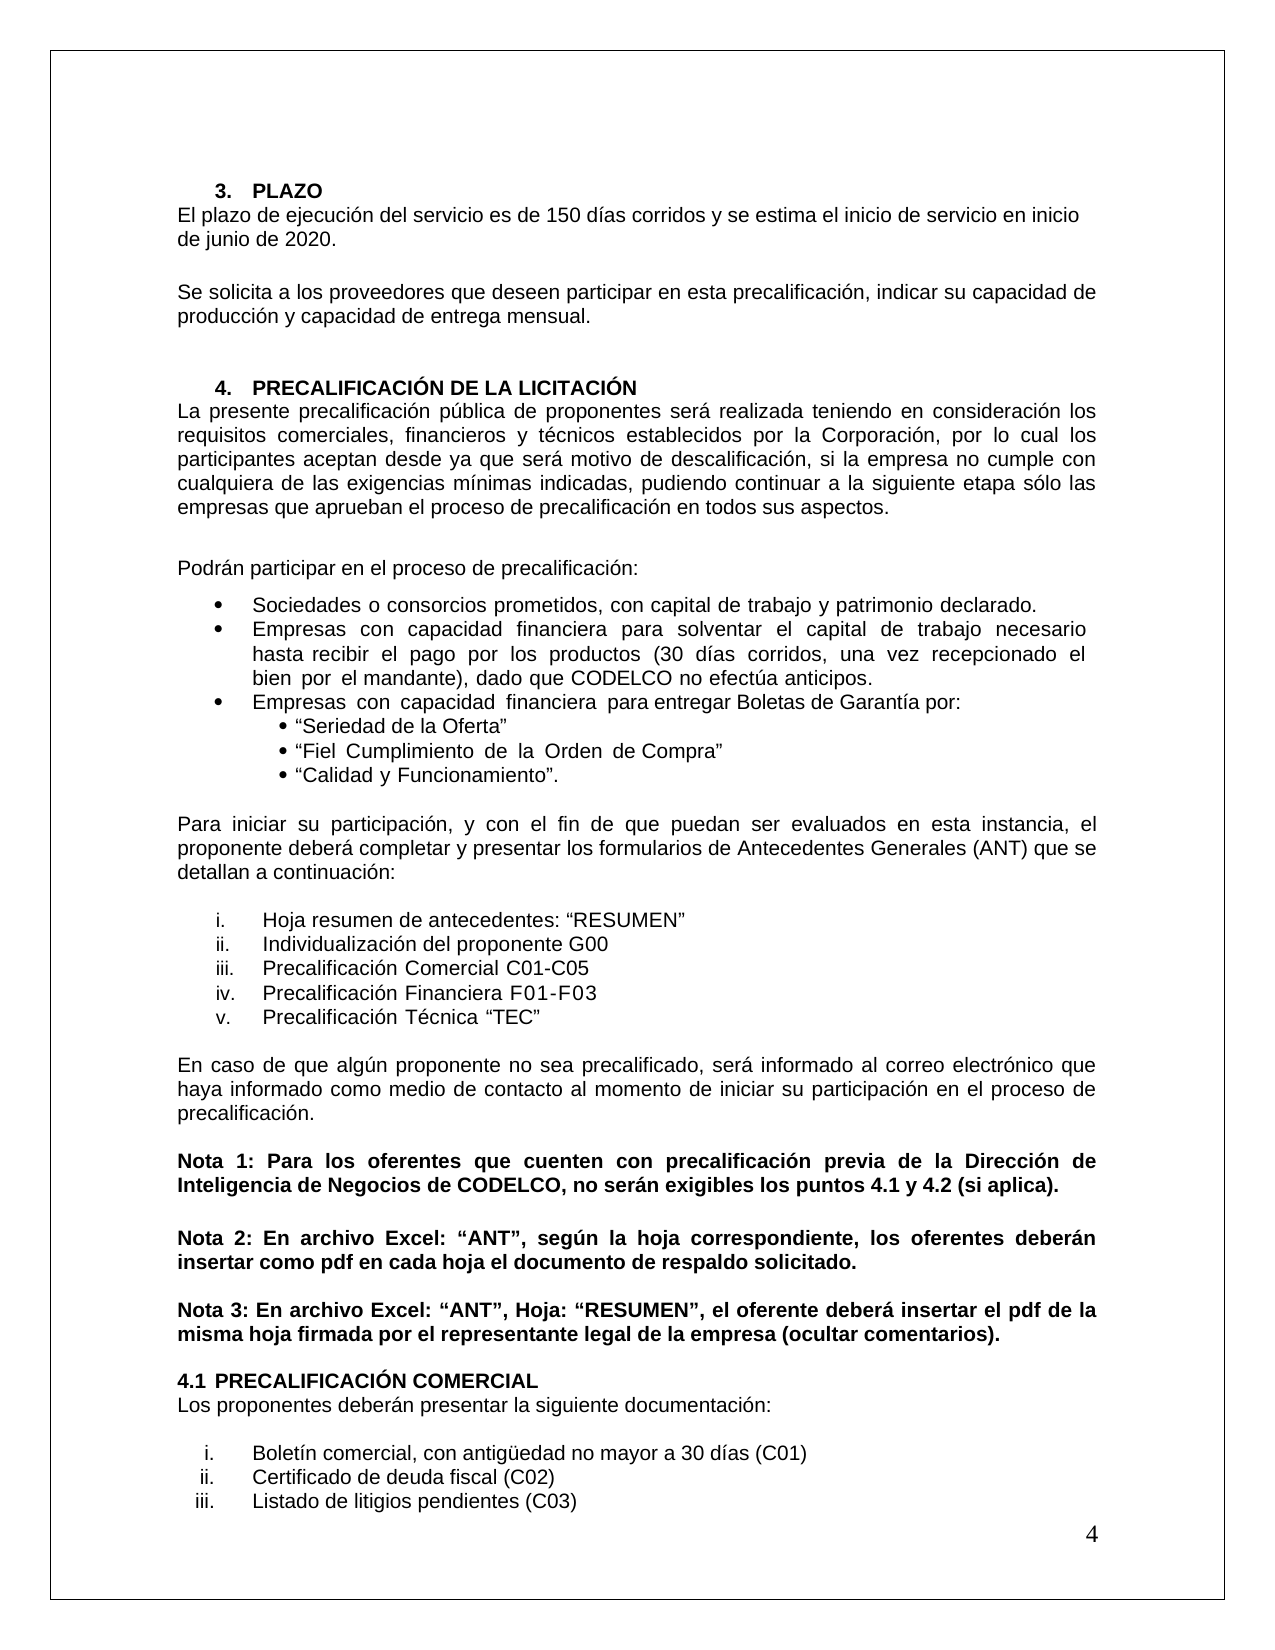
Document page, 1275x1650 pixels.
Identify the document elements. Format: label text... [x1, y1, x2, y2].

text Se solicita a los proveedores que deseen participar en esta precalificación, indicar su capacidad de producción y capacidad de entrega mensual. [177, 279, 1098, 327]
text Los proponentes deberán presentar la siguiente documentación: [177, 1393, 1098, 1417]
text Podrán participar en el proceso de precalificación: [177, 556, 1085, 580]
subtitle PRECALIFICACIÓN DE LA LICITACIÓN [214, 375, 1098, 399]
subtitle PRECALIFICACIÓN COMERCIAL [177, 1369, 1098, 1393]
text Nota 3: En archivo Excel: “ANT”, Hoja: “RESUMEN”, el oferente deberá insertar el pdf de la misma hoja firmada por el representante legal de la empresa (ocultar comentarios). [177, 1297, 1098, 1345]
list Sociedades o consorcios prometidos, con capital de trabajo y patrimonio declarado. [214, 592, 1098, 617]
list Hoja resumen de antecedentes: “RESUMEN” [216, 907, 1098, 931]
list “Calidad y Funcionamiento”. [279, 763, 1085, 787]
text El plazo de ejecución del servicio es de 150 días corridos y se estima el inicio de servicio en inicio de junio de 2020. [177, 203, 1098, 251]
list Empresas con capacidad financiera para entregar Boletas de Garantía por: [214, 690, 1085, 714]
list Certificado de deuda fiscal (C02) [214, 1465, 1098, 1489]
list “Seriedad de la Oferta” [279, 714, 1085, 738]
subtitle PLAZO [214, 179, 1098, 203]
list Precalificación Financiera F01-F03 [216, 980, 1098, 1004]
text La presente precalificación pública de proponentes será realizada teniendo en consideración los requisitos comerciales, financieros y técnicos establecidos por la Corporación, por lo cual los participantes aceptan desde ya que será motivo de descalificación, si la empresa no cumple con cualquiera de las exigencias mínimas indicadas, pudiendo continuar a la siguiente etapa sólo las empresas que aprueban el proceso de precalificación en todos sus aspectos. [177, 399, 1098, 519]
text Nota 1: Para los oferentes que cuenten con precalificación previa de la Dirección de Inteligencia de Negocios de CODELCO, no serán exigibles los puntos 4.1 y 4.2 (si aplica). [177, 1149, 1098, 1197]
list “Fiel Cumplimiento de la Orden de Compra” [279, 739, 1085, 763]
list Empresas con capacidad financiera para solventar el capital de trabajo necesario hasta recibir el pago por los productos (30 días corridos, una vez recepcionado el bien por el mandante), dado que CODELCO no efectúa anticipos. [214, 617, 1086, 689]
list Listado de litigios pendientes (C03) [214, 1489, 1098, 1513]
list Precalificación Técnica “TEC” [216, 1005, 1098, 1029]
list Boletín comercial, con antigüedad no mayor a 30 días (C01) [214, 1441, 1098, 1465]
text En caso de que algún proponente no sea precalificado, será informado al correo electrónico que haya informado como medio de contacto al momento de iniciar su participación en el proceso de precalificación. [177, 1053, 1098, 1125]
text Para iniciar su participación, y con el fin de que puedan ser evaluados en esta instancia, el proponente deberá completar y presentar los formularios de Antecedentes Generales (ANT) que se detallan a continuación: [177, 812, 1098, 883]
list Precalificación Comercial C01-C05 [216, 956, 1098, 980]
text Nota 2: En archivo Excel: “ANT”, según la hoja correspondiente, los oferentes deberán insertar como pdf en cada hoja el documento de respaldo solicitado. [177, 1226, 1098, 1273]
list Individualización del proponente G00 [216, 931, 1098, 955]
